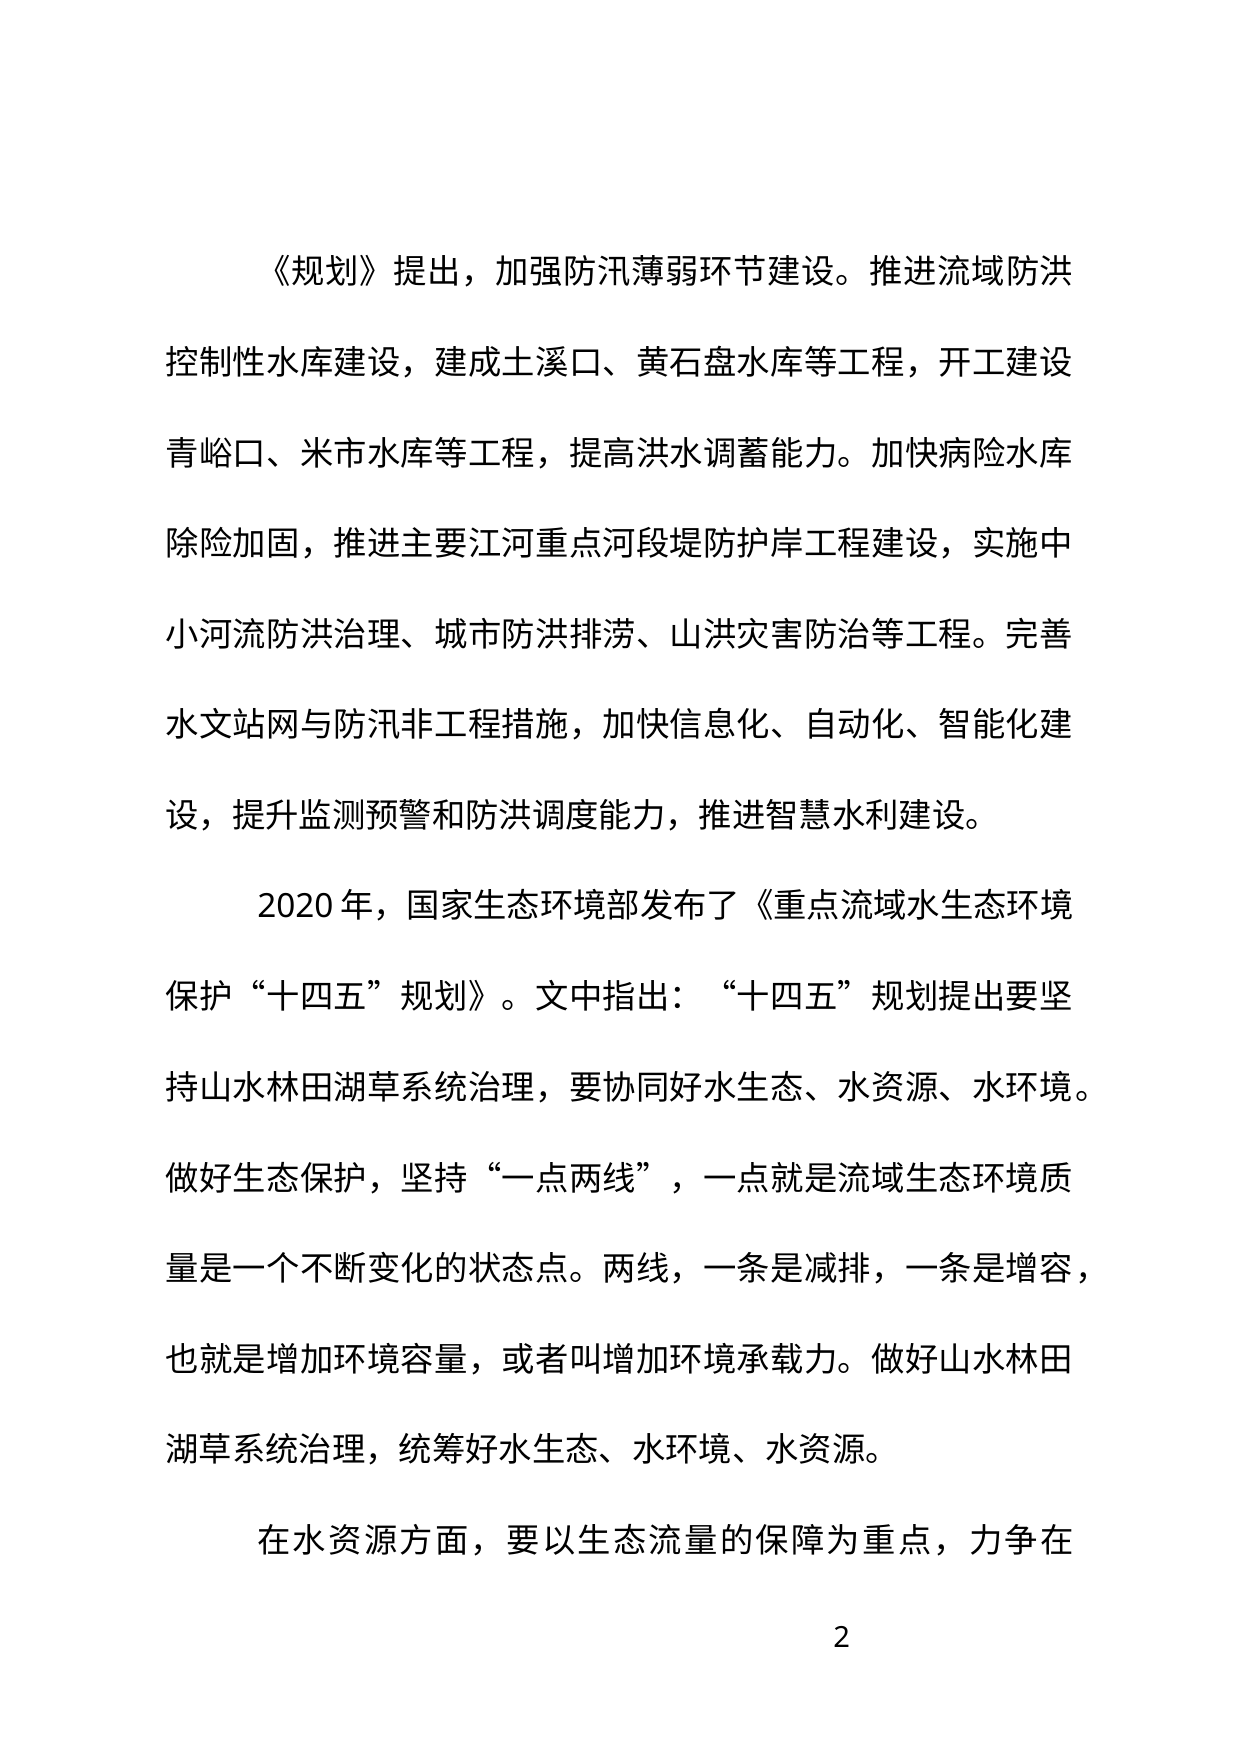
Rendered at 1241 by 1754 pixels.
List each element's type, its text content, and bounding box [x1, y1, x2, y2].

text 2020年，国家生态环境部发布了《重点流域水生态环境保护“十四五”规划》。文中指出：“十四五”规划提出要坚持山水林田湖草系统治理，要协同好水生态、水资源、水环境。做好生态保护，坚持“一点两线”，一点就是流域生态环境质量是一个不断变化的状态点。两线，一条是减排，一条是增容，也就是增加环境容量，或者叫增加环境承载力。做好山水林田湖草系统治理，统筹好水生态、水环境、水资源。 [165, 858, 1075, 1493]
text 《规划》提出，加强防汛薄弱环节建设。推进流域防洪控制性水库建设，建成土溪口、黄石盘水库等工程，开工建设青峪口、米市水库等工程，提高洪水调蓄能力。加快病险水库除险加固，推进主要江河重点河段堤防护岸工程建设，实施中小河流防洪治理、城市防洪排涝、山洪灾害防治等工程。完善水文站网与防汛非工程措施，加快信息化、自动化、智能化建设，提升监测预警和防洪调度能力，推进智慧水利建设。 [165, 224, 1075, 858]
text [165, 1493, 1075, 1583]
